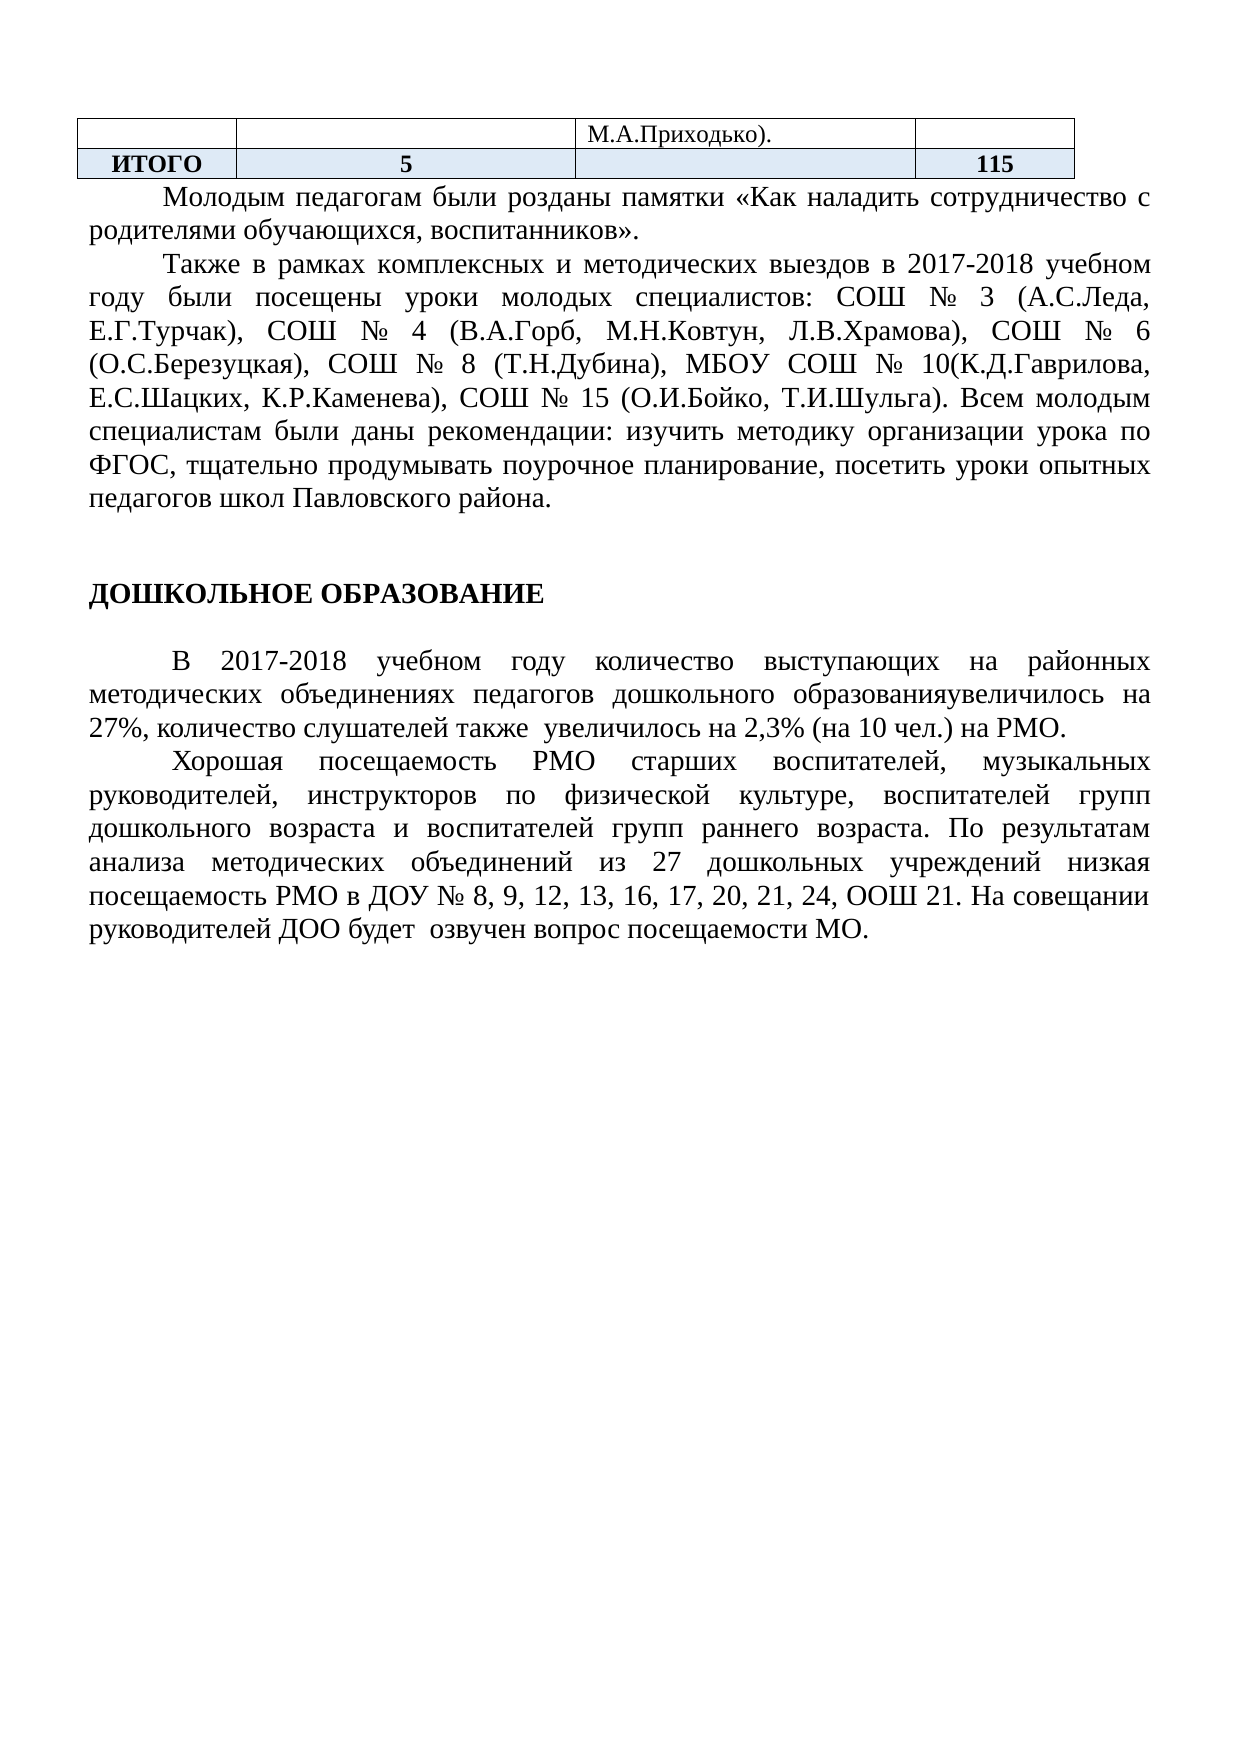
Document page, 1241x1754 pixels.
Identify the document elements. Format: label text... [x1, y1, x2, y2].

text В 2017-2018 учебном году количество выступающих на районных методических объединениях педагогов дошкольного образованияувеличилось на 27%, количество слушателей также увеличилось на 2,3% (на 10 чел.) на РМО. [89, 643, 1152, 743]
text Хорошая посещаемость РМО старших воспитателей, музыкальных руководителей, инструкторов по физической культуре, воспитателей групп дошкольного возраста и воспитателей групп раннего возраста. По результатам анализа методических объединений из 27 дошкольных учреждений низкая посещаемость РМО в ДОУ № 8, 9, 12, 13, 16, 17, 20, 21, 24, ООШ 21. На совещании руководителей ДОО будет озвучен вопрос посещаемости МО. [89, 743, 1152, 945]
text Также в рамках комплексных и методических выездов в 2017-2018 учебном году были посещены уроки молодых специалистов: СОШ № 3 (А.С.Леда, Е.Г.Турчак), СОШ № 4 (В.А.Горб, М.Н.Ковтун, Л.В.Храмова), СОШ № 6 (О.С.Березуцкая), СОШ № 8 (Т.Н.Дубина), МБОУ СОШ № 10(К.Д.Гаврилова, Е.С.Шацких, К.Р.Каменева), СОШ № 15 (О.И.Бойко, Т.И.Шульга). Всем молодым специалистам были даны рекомендации: изучить методику организации урока по ФГОС, тщательно продумывать поурочное планирование, посетить уроки опытных педагогов школ Павловского района. [89, 246, 1152, 514]
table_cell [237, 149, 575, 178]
list ДОШКОЛЬНОЕ ОБРАЗОВАНИЕ [89, 576, 1152, 609]
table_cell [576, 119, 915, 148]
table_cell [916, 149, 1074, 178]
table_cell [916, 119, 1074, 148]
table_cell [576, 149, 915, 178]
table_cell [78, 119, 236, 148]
text Молодым педагогам были розданы памятки «Как наладить сотрудничество с родителями обучающихся, воспитанников». [89, 179, 1152, 246]
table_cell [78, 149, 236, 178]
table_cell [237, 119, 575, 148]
